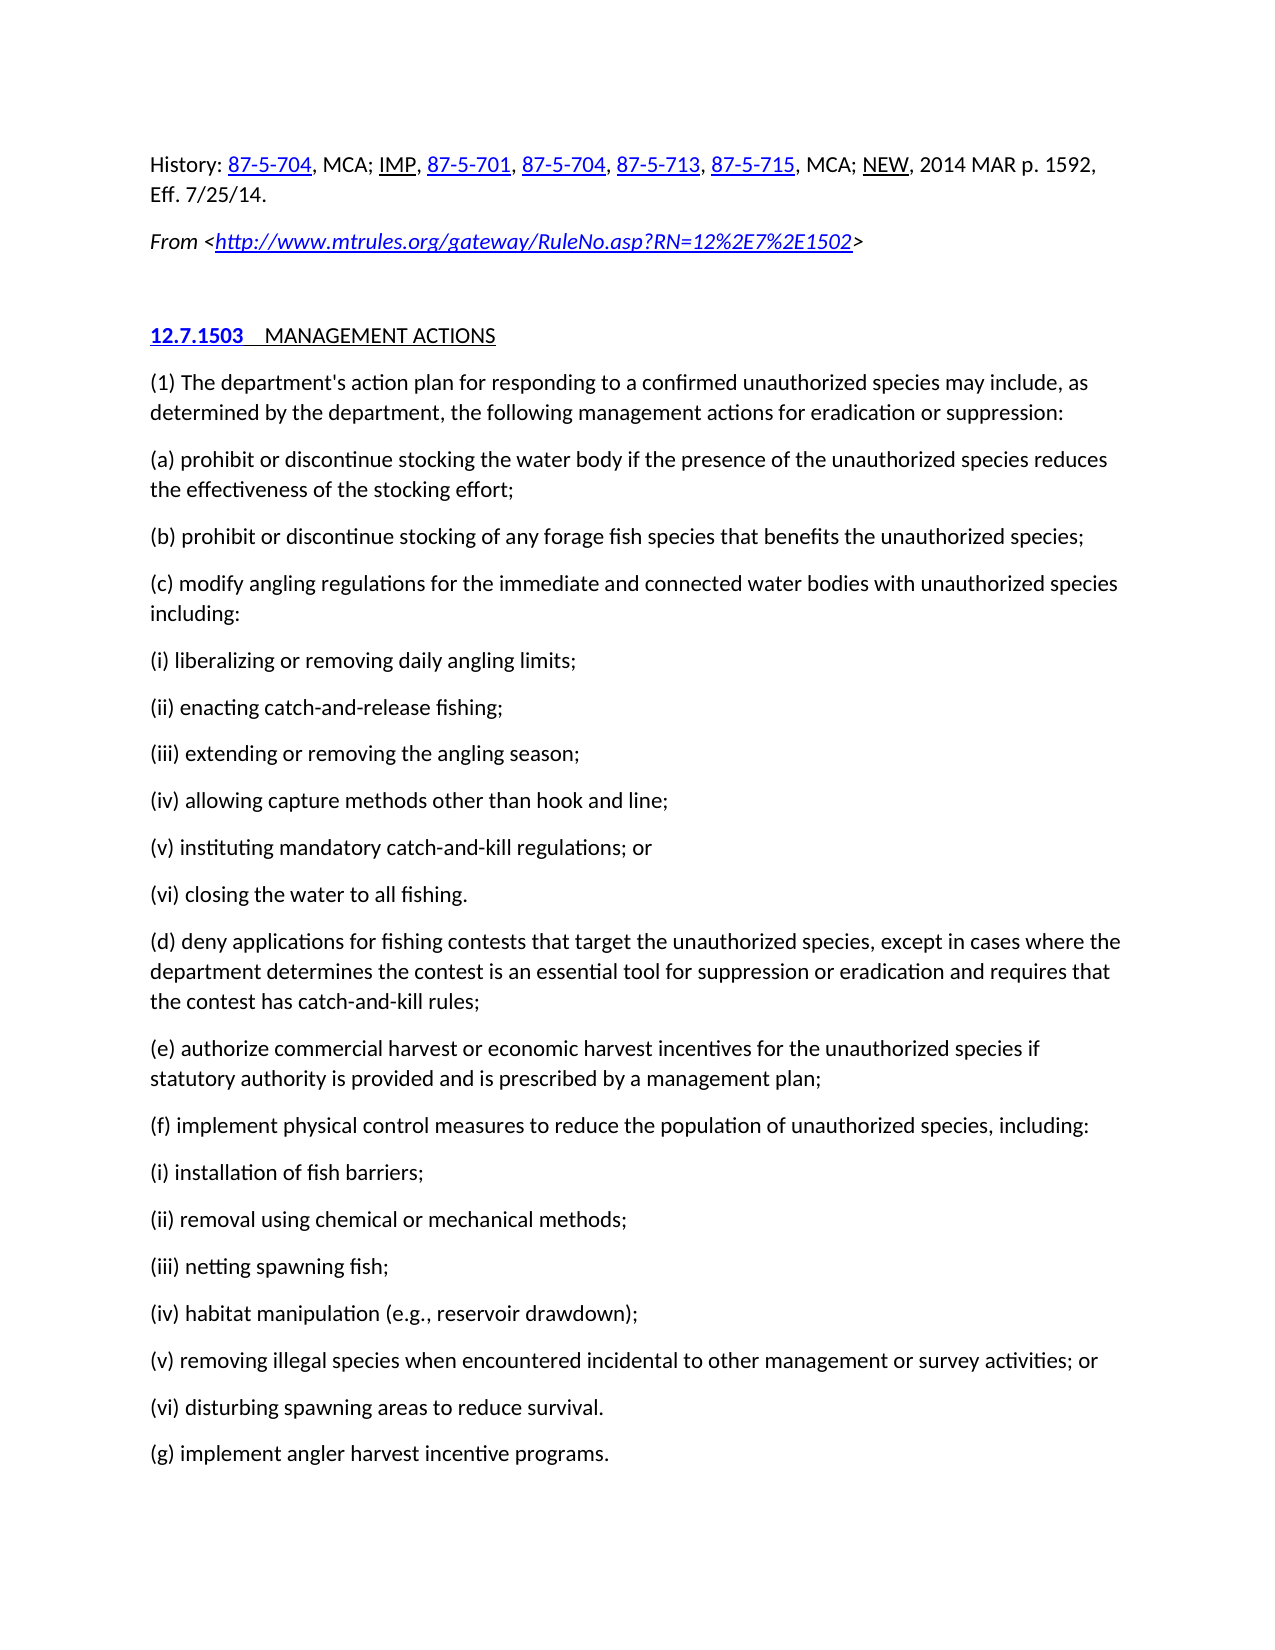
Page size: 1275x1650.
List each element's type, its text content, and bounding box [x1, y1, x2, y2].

text (f) implement physical control measures to reduce the population of unauthorized species, including: [150, 1111, 1125, 1139]
text (c) modify angling regulations for the immediate and connected water bodies with unauthorized species including: [150, 569, 1125, 627]
text (d) deny applications for fishing contests that target the unauthorized species, except in cases where the department determines the contest is an essential tool for suppression or eradication and requires that the contest has catch-and-kill rules; [150, 927, 1125, 1016]
text (i) installation of fish barriers; [150, 1158, 1125, 1186]
text (a) prohibit or discontinue stocking the water body if the presence of the unauthorized species reduces the effectiveness of the stocking effort; [150, 445, 1125, 503]
text (g) implement angler harvest incentive programs. [150, 1439, 1125, 1468]
text (v) instituting mandatory catch-and-kill regulations; or [150, 833, 1125, 861]
text (ii) removal using chemical or mechanical methods; [150, 1205, 1125, 1233]
text (b) prohibit or discontinue stocking of any forage fish species that benefits the unauthorized species; [150, 522, 1125, 550]
text (e) authorize commercial harvest or economic harvest incentives for the unauthorized species if statutory authority is provided and is prescribed by a management plan; [150, 1034, 1125, 1093]
text (iv) habitat manipulation (e.g., reservoir drawdown); [150, 1299, 1125, 1327]
text (v) removing illegal species when encountered incidental to other management or survey activities; or [150, 1346, 1125, 1374]
text (1) The department's action plan for responding to a confirmed unauthorized species may include, as determined by the department, the following management actions for eradication or suppression: [150, 368, 1125, 426]
text (vi) closing the water to all fishing. [150, 880, 1125, 908]
text (iii) extending or removing the angling season; [150, 739, 1125, 768]
text (vi) disturbing spawning areas to reduce survival. [150, 1393, 1125, 1421]
text History: 87-5-704, MCA; IMP, 87-5-701, 87-5-704, 87-5-713, 87-5-715, MCA; NEW, 2014 MAR p. 1592, Eff. 7/25/14. [150, 150, 1125, 208]
text (iv) allowing capture methods other than hook and line; [150, 786, 1125, 814]
text (i) liberalizing or removing daily angling limits; [150, 646, 1125, 674]
text From <http://www.mtrules.org/gateway/RuleNo.asp?RN=12%2E7%2E1502> [150, 227, 1125, 255]
text (iii) netting spawning fish; [150, 1252, 1125, 1280]
text (ii) enacting catch-and-release fishing; [150, 693, 1125, 721]
text 12.7.1503 MANAGEMENT ACTIONS [150, 321, 1125, 349]
